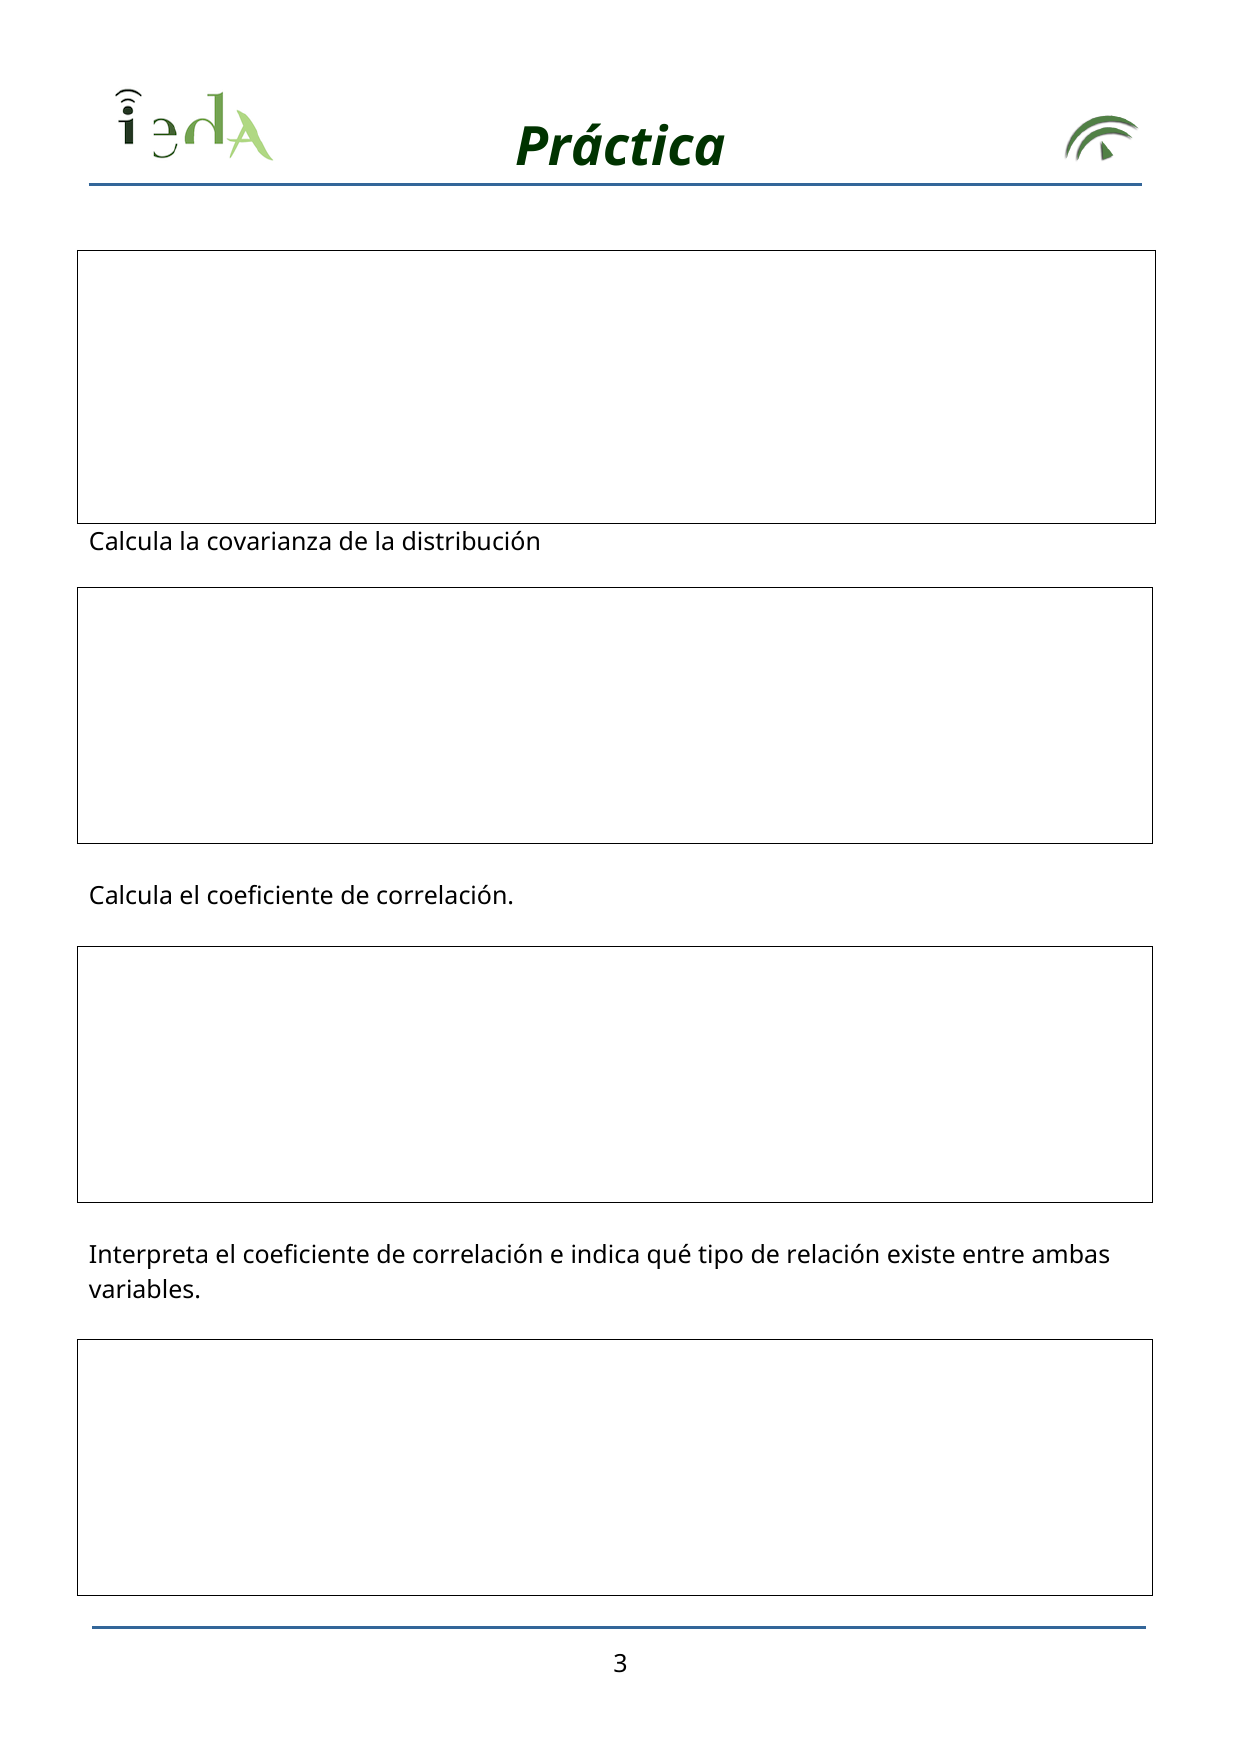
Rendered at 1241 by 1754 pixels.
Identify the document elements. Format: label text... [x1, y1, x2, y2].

table_header [78, 588, 1152, 843]
picture [1063, 115, 1139, 166]
table_header [78, 1340, 1152, 1595]
table_header [78, 947, 1152, 1202]
text Interpreta el coeficiente de correlación e indica qué tipo de relación existe entre ambas variables. [89, 1237, 1152, 1305]
text Calcula el coeficiente de correlación. [89, 878, 1152, 912]
table_header [78, 251, 1155, 522]
picture [92, 86, 285, 170]
text Calcula la covarianza de la distribución [89, 524, 1152, 557]
